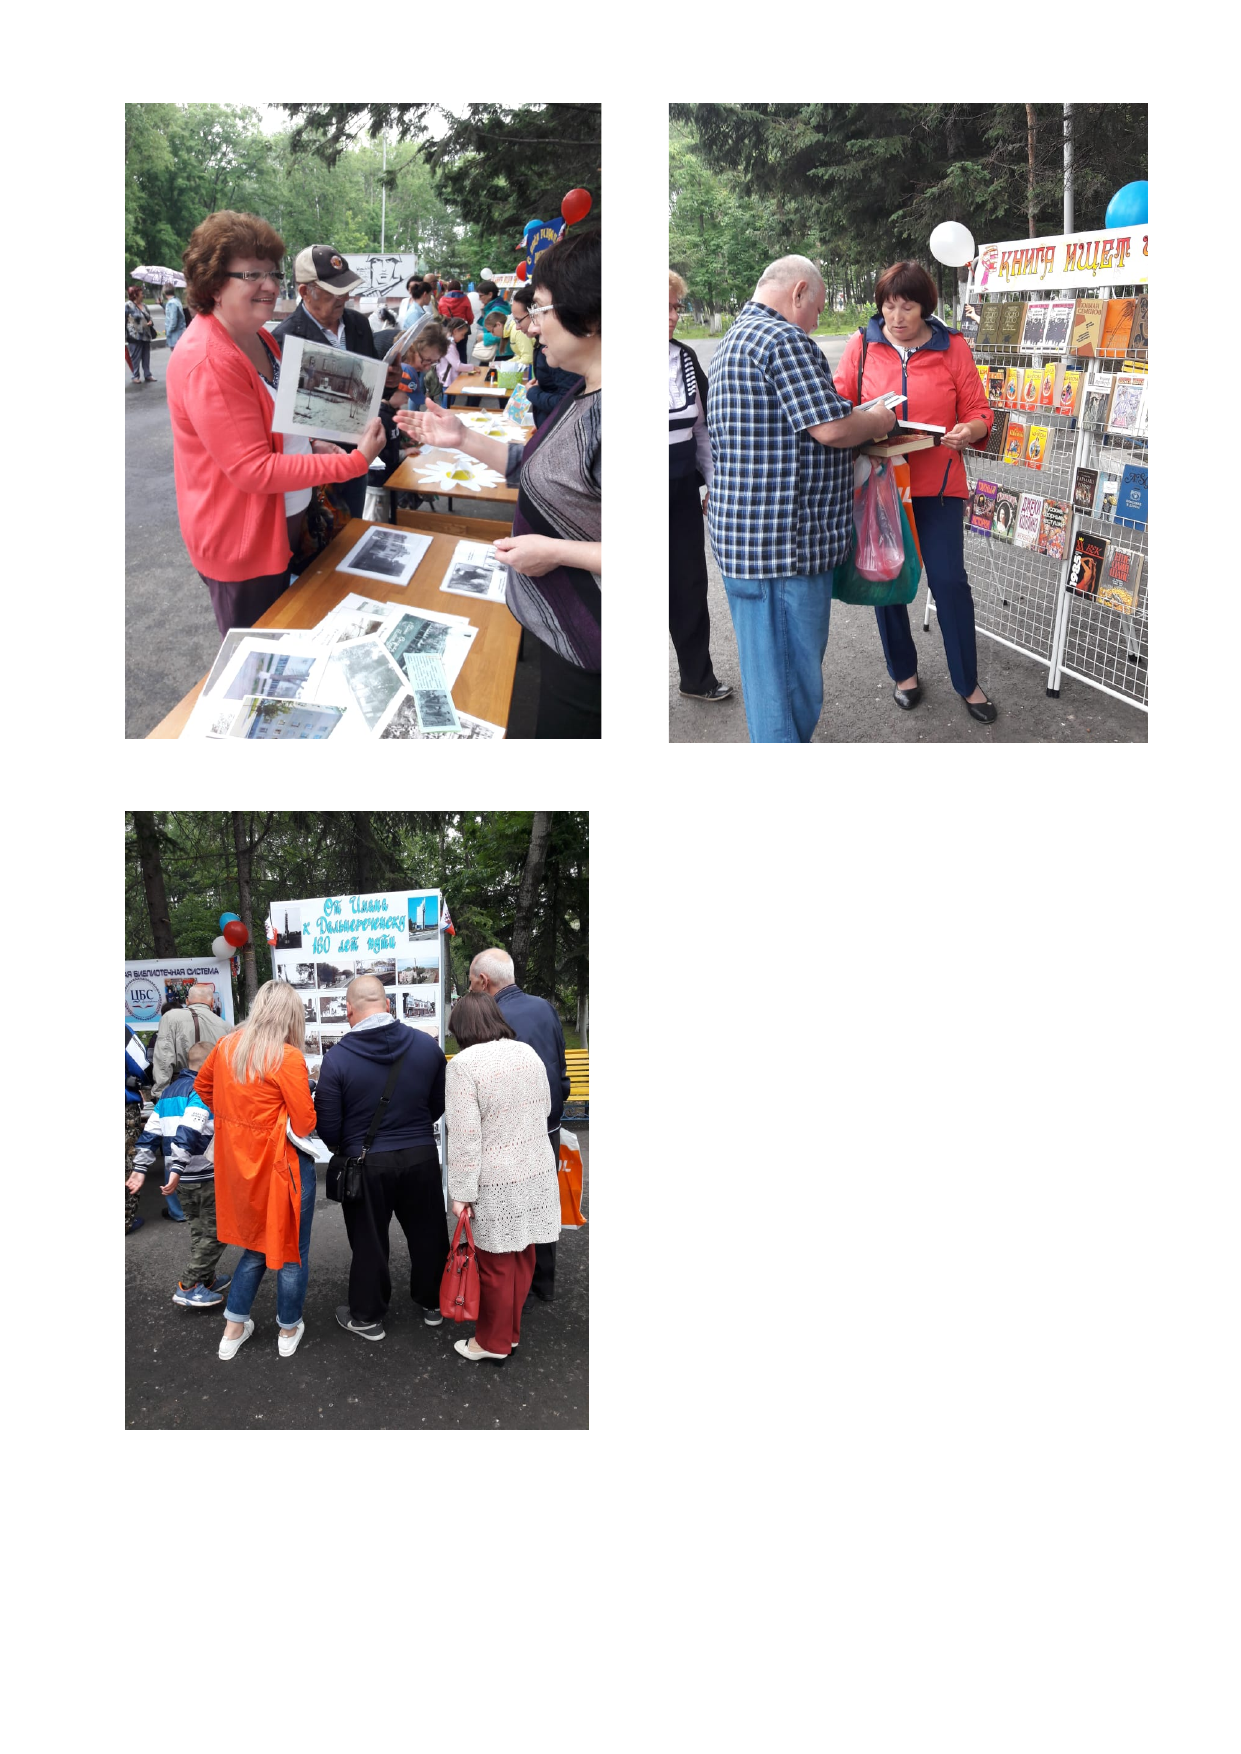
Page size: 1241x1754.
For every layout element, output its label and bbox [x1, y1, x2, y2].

picture [668, 103, 1148, 743]
picture [125, 103, 602, 739]
picture [125, 811, 589, 1430]
